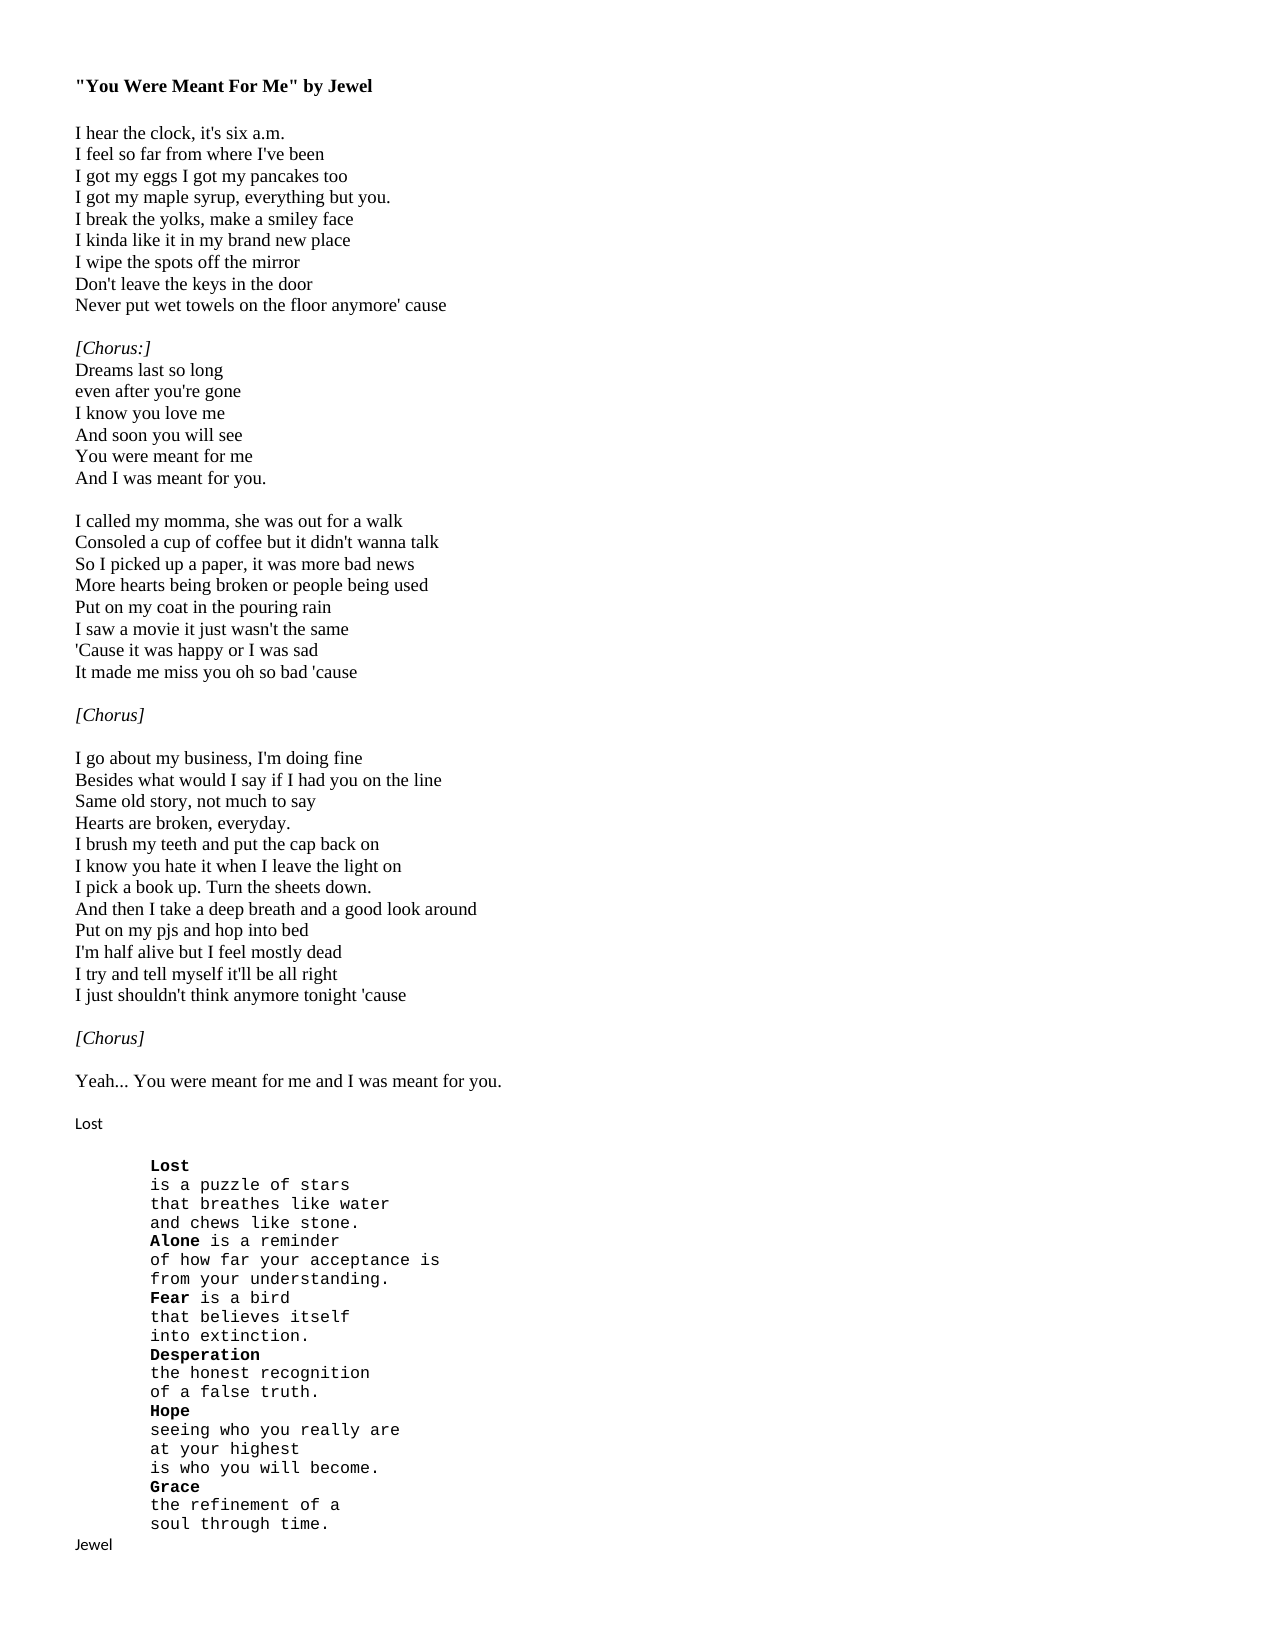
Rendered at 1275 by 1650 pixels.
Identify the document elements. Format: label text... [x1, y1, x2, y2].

text that breathes like water [150, 1195, 1200, 1214]
text and chews like stone. [150, 1214, 1200, 1233]
text is who you will become. [150, 1459, 1200, 1478]
text soul through time. [150, 1516, 1200, 1535]
text Lost [150, 1158, 1200, 1176]
text Fear is a bird [150, 1289, 1200, 1308]
text into extinction. [150, 1327, 1200, 1346]
text the refinement of a [150, 1497, 1200, 1516]
text of a false truth. [150, 1384, 1200, 1403]
text that believes itself [150, 1308, 1200, 1327]
text "You Were Meant For Me" by Jewel [75, 75, 1200, 97]
text Hope [150, 1403, 1200, 1422]
text Jewel [75, 1535, 1200, 1555]
text Grace [150, 1478, 1200, 1497]
text seeing who you really are [150, 1422, 1200, 1440]
text of how far your acceptance is [150, 1252, 1200, 1271]
text Lost [75, 1113, 1200, 1134]
text Alone is a reminder [150, 1233, 1200, 1252]
text from your understanding. [150, 1271, 1200, 1289]
text at your highest [150, 1440, 1200, 1459]
text is a puzzle of stars [150, 1176, 1200, 1195]
text I hear the clock, it's six a.m. I feel so far from where I've been I got my eggs I got my pancakes too I got my maple syrup, everything but you. I break the yolks, make a smiley face I kinda like it in my brand new place I wipe the spots off the mirror Don't leave the keys in the door Never put wet towels on the floor anymore' cause [Chorus:] Dreams last so long even after you're gone I know you love me And soon you will see You were meant for me And I was meant for you. I called my momma, she was out for a walk Consoled a cup of coffee but it didn't wanna talk So I picked up a paper, it was more bad news More hearts being broken or people being used Put on my coat in the pouring rain I saw a movie it just wasn't the same 'Cause it was happy or I was sad It made me miss you oh so bad 'cause [Chorus] I go about my business, I'm doing fine Besides what would I say if I had you on the line Same old story, not much to say Hearts are broken, everyday. I brush my teeth and put the cap back on I know you hate it when I leave the light on I pick a book up. Turn the sheets down. And then I take a deep breath and a good look around Put on my pjs and hop into bed I'm half alive but I feel mostly dead I try and tell myself it'll be all right I just shouldn't think anymore tonight 'cause [Chorus] Yeah... You were meant for me and I was meant for you. [75, 122, 1200, 1092]
text the honest recognition [150, 1365, 1200, 1384]
text Desperation [150, 1346, 1200, 1365]
